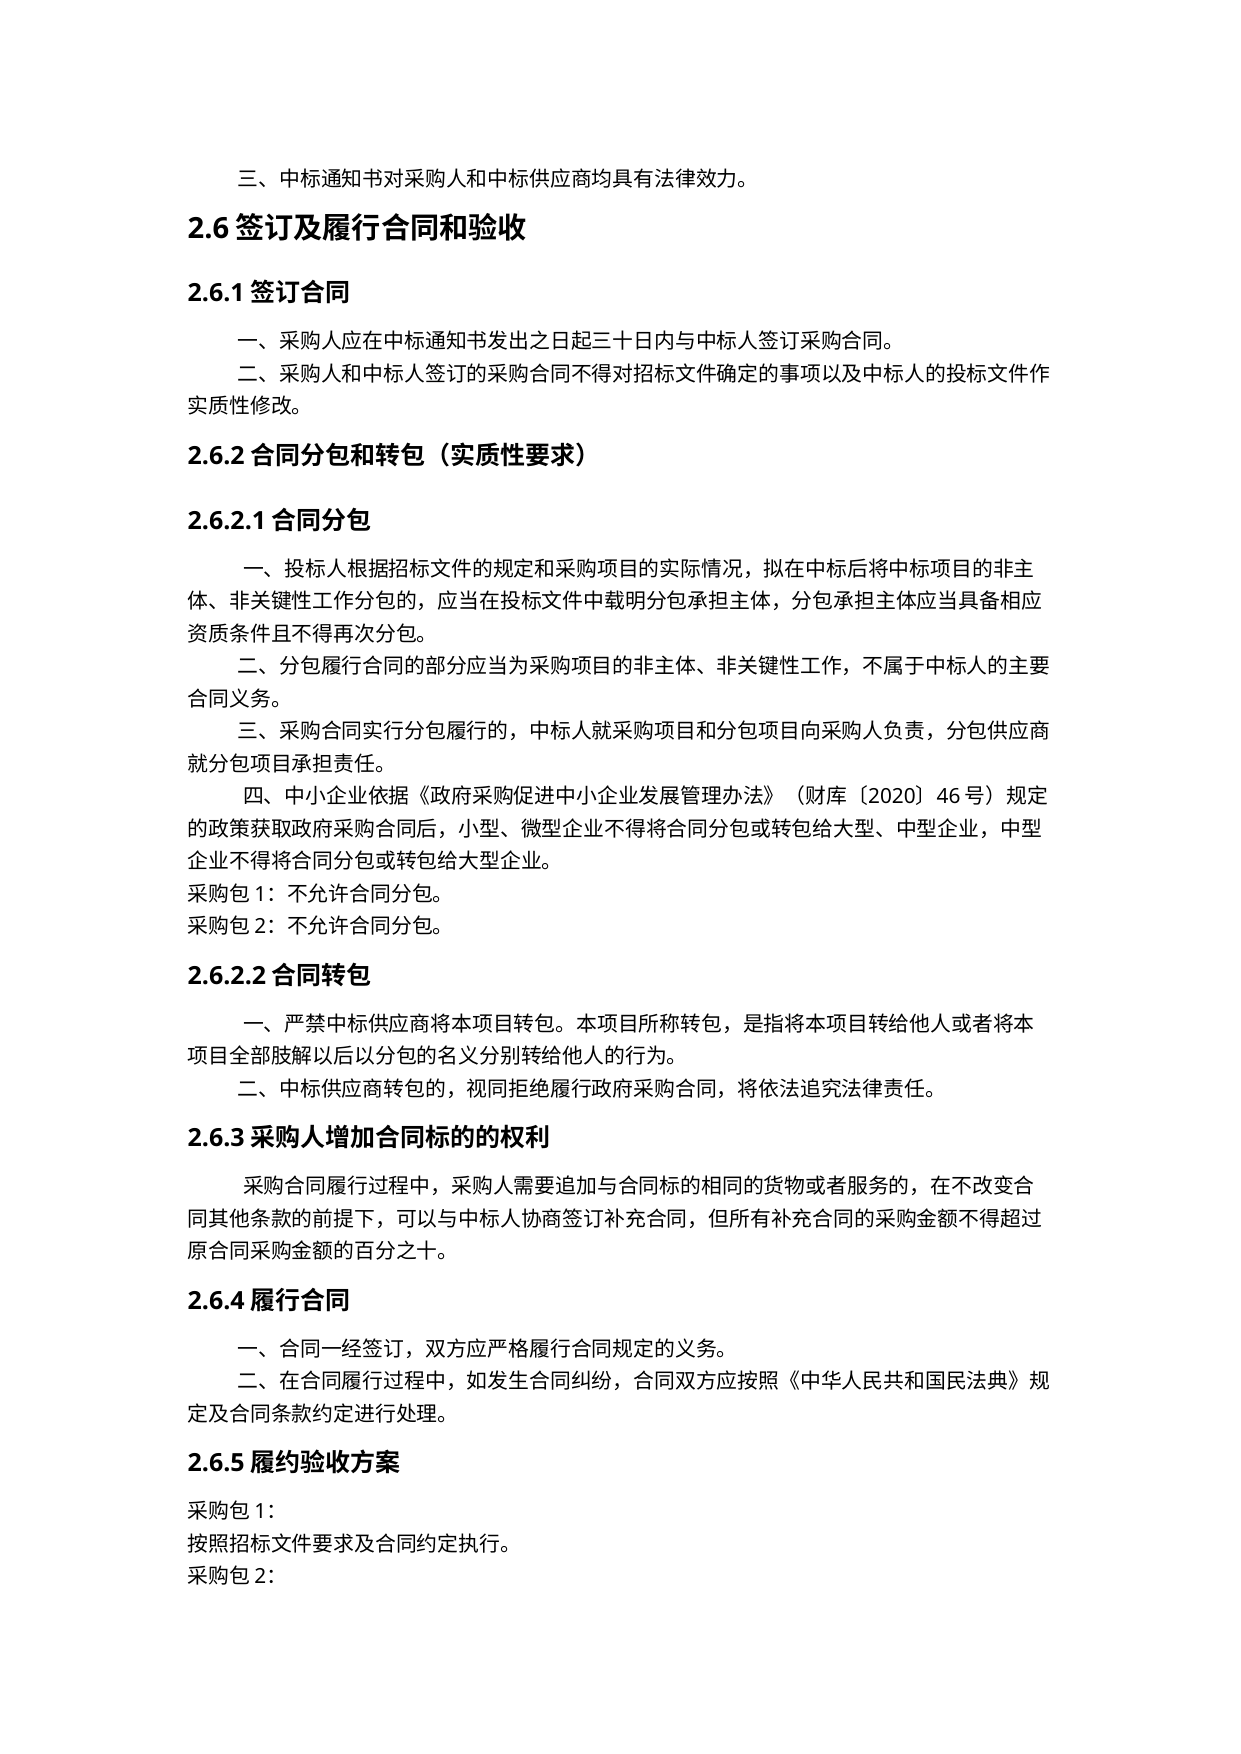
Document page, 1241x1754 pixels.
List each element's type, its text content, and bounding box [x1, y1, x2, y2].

text 2.6.2合同分包和转包（实质性要求） [187, 422, 1053, 487]
text 2.6.2.2合同转包 [187, 942, 1053, 1007]
text 二、采购人和中标人签订的采购合同不得对招标文件确定的事项以及中标人的投标文件作实质性修改。 [187, 357, 1053, 422]
text 按照招标文件要求及合同约定执行。 [187, 1527, 1053, 1559]
text 采购包1： [187, 1494, 1053, 1527]
text 二、在合同履行过程中，如发生合同纠纷，合同双方应按照《中华人民共和国民法典》规定及合同条款约定进行处理。 [187, 1364, 1053, 1429]
text 四、中小企业依据《政府采购促进中小企业发展管理办法》（财库〔2020〕46号）规定的政策获取政府采购合同后，小型、微型企业不得将合同分包或转包给大型、中型企业，中型企业不得将合同分包或转包给大型企业。 [187, 779, 1053, 877]
text 一、严禁中标供应商将本项目转包。本项目所称转包，是指将本项目转给他人或者将本项目全部肢解以后以分包的名义分别转给他人的行为。 [187, 1007, 1053, 1072]
text 三、中标通知书对采购人和中标供应商均具有法律效力。 [187, 162, 1053, 194]
text 2.6.3采购人增加合同标的的权利 [187, 1104, 1053, 1169]
text 三、采购合同实行分包履行的，中标人就采购项目和分包项目向采购人负责，分包供应商就分包项目承担责任。 [187, 714, 1053, 779]
text 2.6.2.1合同分包 [187, 487, 1053, 552]
text 一、合同一经签订，双方应严格履行合同规定的义务。 [187, 1332, 1053, 1364]
text 一、采购人应在中标通知书发出之日起三十日内与中标人签订采购合同。 [187, 324, 1053, 357]
text 2.6.1签订合同 [187, 259, 1053, 324]
text 采购包2： [187, 1559, 1053, 1592]
text 采购包1：不允许合同分包。 [187, 877, 1053, 909]
text 二、分包履行合同的部分应当为采购项目的非主体、非关键性工作，不属于中标人的主要合同义务。 [187, 649, 1053, 714]
text 二、中标供应商转包的，视同拒绝履行政府采购合同，将依法追究法律责任。 [187, 1072, 1053, 1104]
text 2.6签订及履行合同和验收 [187, 194, 1053, 259]
text 采购包2：不允许合同分包。 [187, 909, 1053, 942]
text 一、投标人根据招标文件的规定和采购项目的实际情况，拟在中标后将中标项目的非主体、非关键性工作分包的，应当在投标文件中载明分包承担主体，分包承担主体应当具备相应资质条件且不得再次分包。 [187, 552, 1053, 649]
text 2.6.5履约验收方案 [187, 1429, 1053, 1494]
text 2.6.4履行合同 [187, 1267, 1053, 1332]
text 采购合同履行过程中，采购人需要追加与合同标的相同的货物或者服务的，在不改变合同其他条款的前提下，可以与中标人协商签订补充合同，但所有补充合同的采购金额不得超过原合同采购金额的百分之十。 [187, 1169, 1053, 1267]
